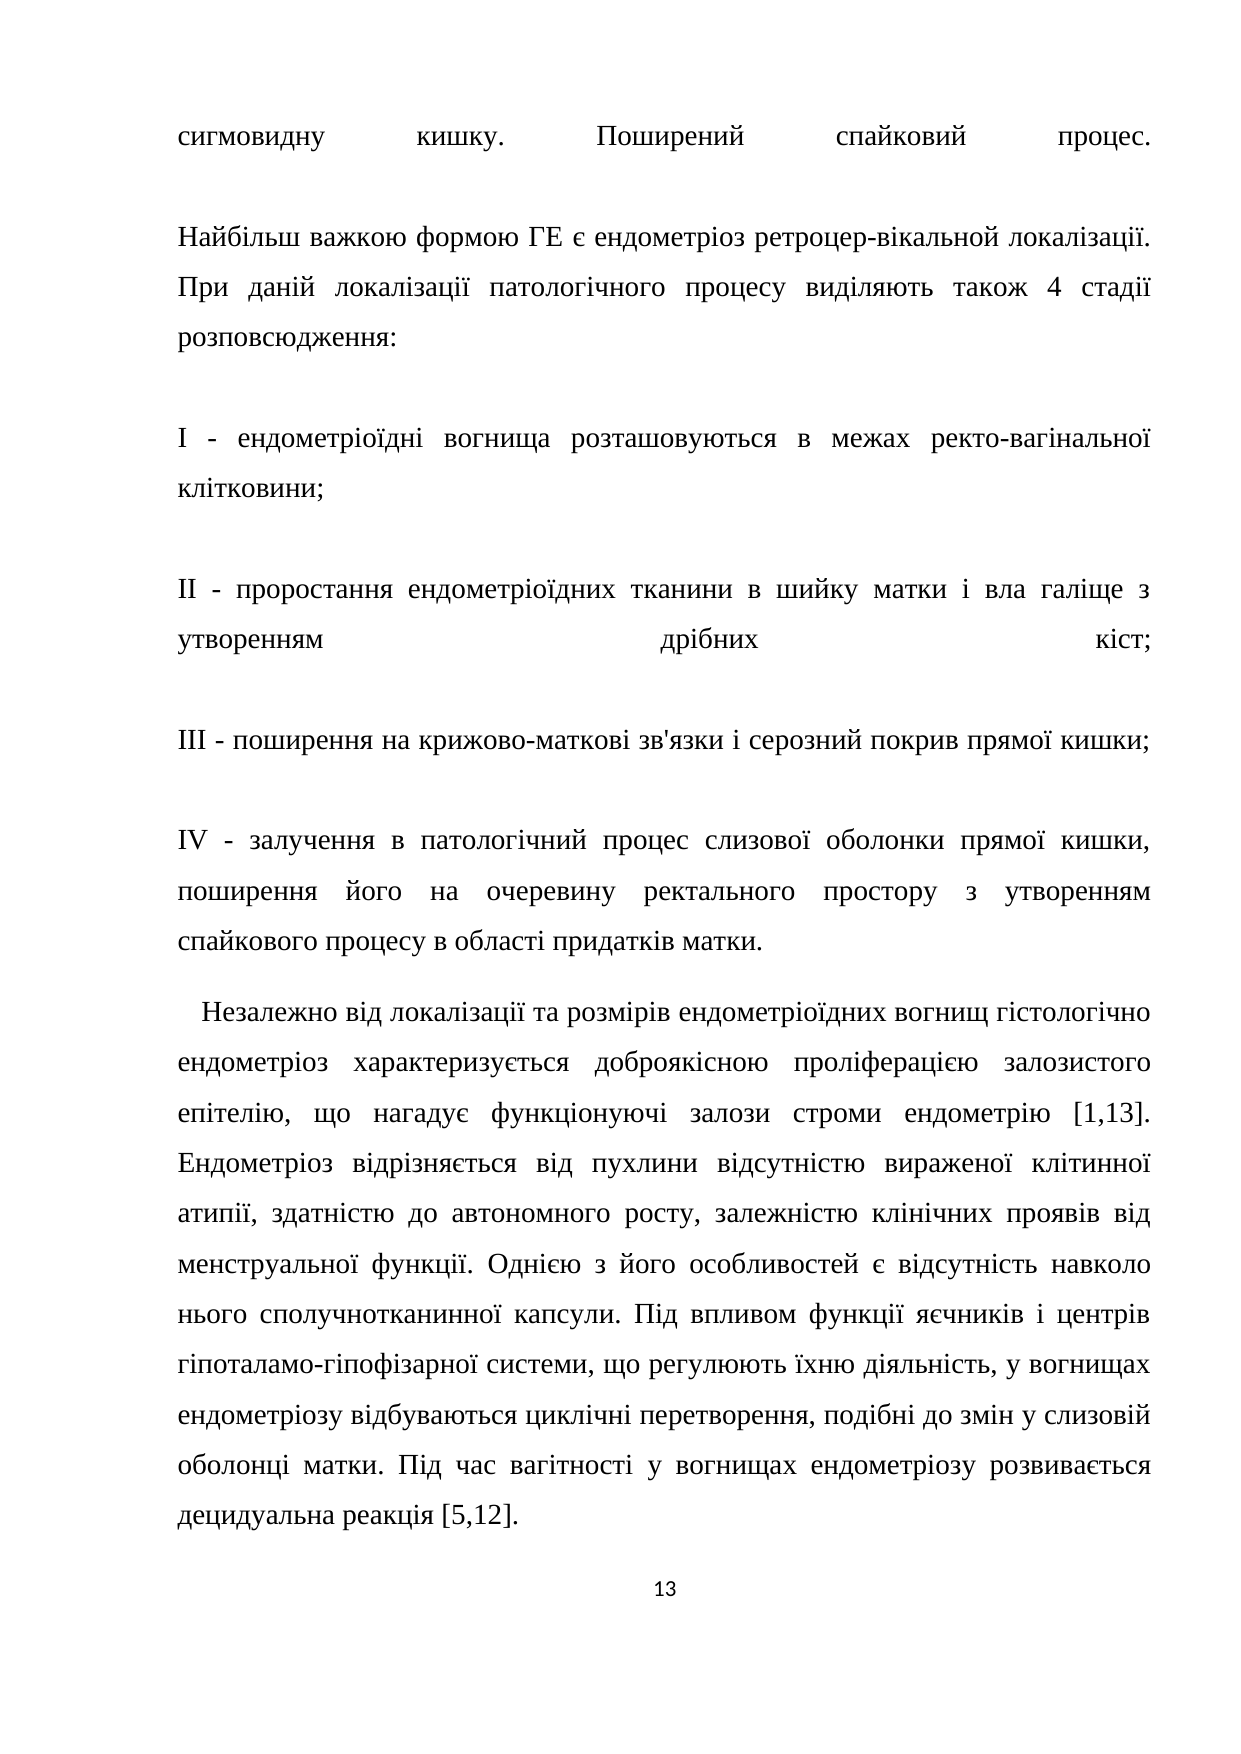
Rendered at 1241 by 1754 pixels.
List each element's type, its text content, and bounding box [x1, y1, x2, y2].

text Незалежно від локалізації та розмірів ендометріоїдних вогнищ гістологічно ендометріоз характеризується доброякісною проліферацією залозистого епітелію, що нагадує функціонуючі залози строми ендометрію [1,13]. Ендометріоз відрізняється від пухлини відсутністю вираженої клітинної атипії, здатністю до автономного росту, залежністю клінічних проявів від менструальної функції. Однією з його особливостей є відсутність навколо нього сполучнотканинної капсули. Під впливом функції яєчників і центрів гіпоталамо-гіпофізарної системи, що регулюють їхню діяльність, у вогнищах ендометріозу відбуваються циклічні перетворення, подібні до змін у слизовій оболонці матки. Під час вагітності у вогнищах ендометріозу розвивається децидуальна реакція [5,12]. [177, 994, 1152, 1531]
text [177, 118, 1152, 957]
